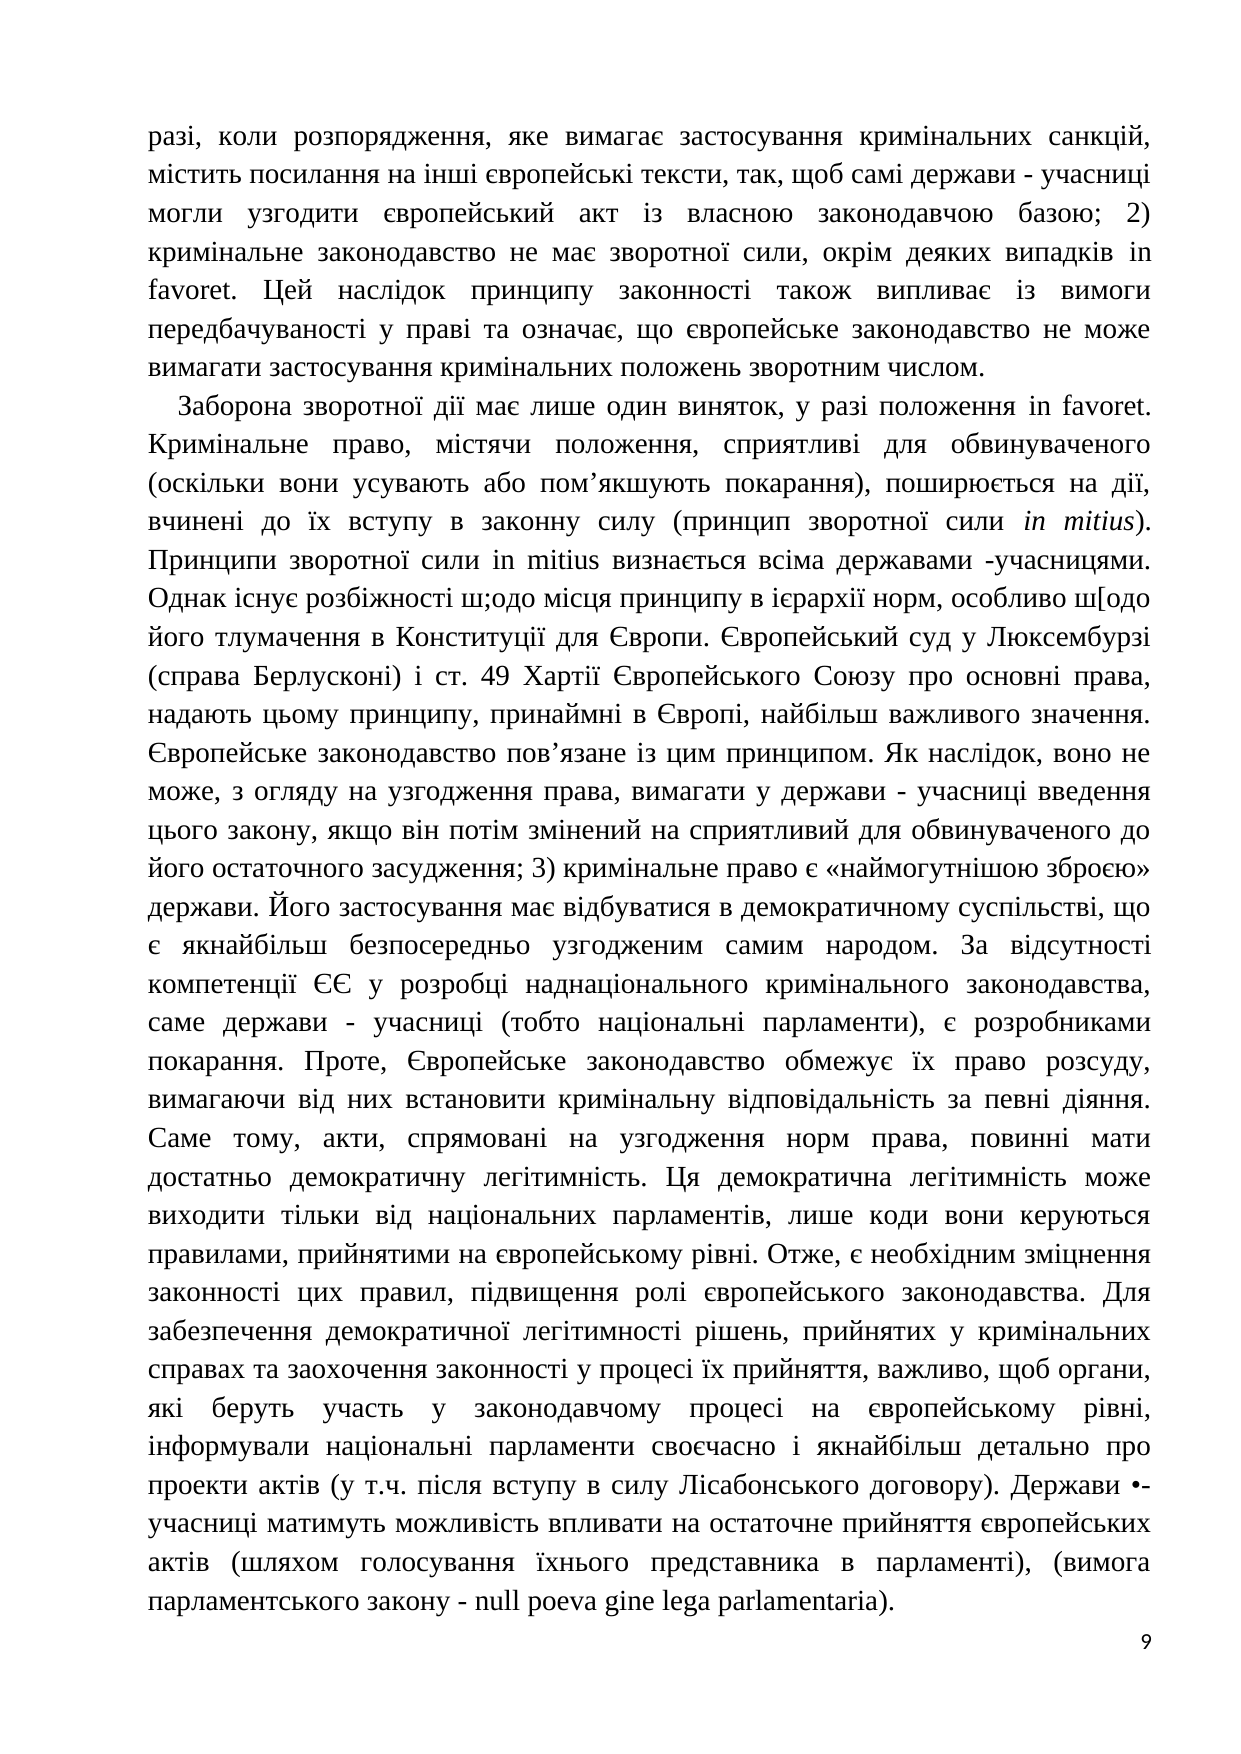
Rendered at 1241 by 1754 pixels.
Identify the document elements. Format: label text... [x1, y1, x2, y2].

text Заборона зворотної дії має лише один виняток, у разі положення in favoret. Кримінальне право, містячи положення, сприятливі для обвинуваченого (оскільки вони усувають або пом’якшують покарання), поширюється на дії, вчинені до їх вступу в законну силу (принцип зворотної сили in mitius). Принципи зворотної сили in mitius визнається всіма державами -учасницями. Однак існує розбіжності ш;одо місця принципу в ієрархії норм, особливо ш[одо його тлумачення в Конституції для Європи. Європейський суд у Люксембурзі (справа Берлусконі) і ст. 49 Хартії Європейського Союзу про основні права, надають цьому принципу, принаймні в Європі, найбільш важливого значення. Європейське законодавство пов’язане із цим принципом. Як наслідок, воно не може, з огляду на узгодження права, вимагати у держави - учасниці введення цього закону, якщо він потім змінений на сприятливий для обвинуваченого до його остаточного засудження; 3) кримінальне право є «наймогутнішою зброєю» держави. Його застосування має відбуватися в демократичному суспільстві, що є якнайбільш безпосередньо узгодженим самим народом. За відсутності компетенції ЄЄ у розробці наднаціонального кримінального законодавства, саме держави - учасниці (тобто національні парламенти), є розробниками покарання. Проте, Європейське законодавство обмежує їх право розсуду, вимагаючи від них встановити кримінальну відповідальність за певні діяння. Саме тому, акти, спрямовані на узгодження норм права, повинні мати достатньо демократичну легітимність. Ця демократична легітимність може виходити тільки від національних парламентів, лише коди вони керуються правилами, прийнятими на європейському рівні. Отже, є необхідним зміцнення законності цих правил, підвищення ролі європейського законодавства. Для забезпечення демократичної легітимності рішень, прийнятих у кримінальних справах та заохочення законності у процесі їх прийняття, важливо, щоб органи, які беруть участь у законодавчому процесі на європейському рівні, інформували національні парламенти своєчасно і якнайбільш детально про проекти актів (у т.ч. після вступу в силу Лісабонського договору). Держави •- учасниці матимуть можливість впливати на остаточне прийняття європейських актів (шляхом голосування їхнього представника в парламенті), (вимога парламентського закону - null poeva gine lega parlamentaria). [148, 388, 1152, 1616]
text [148, 118, 1152, 383]
